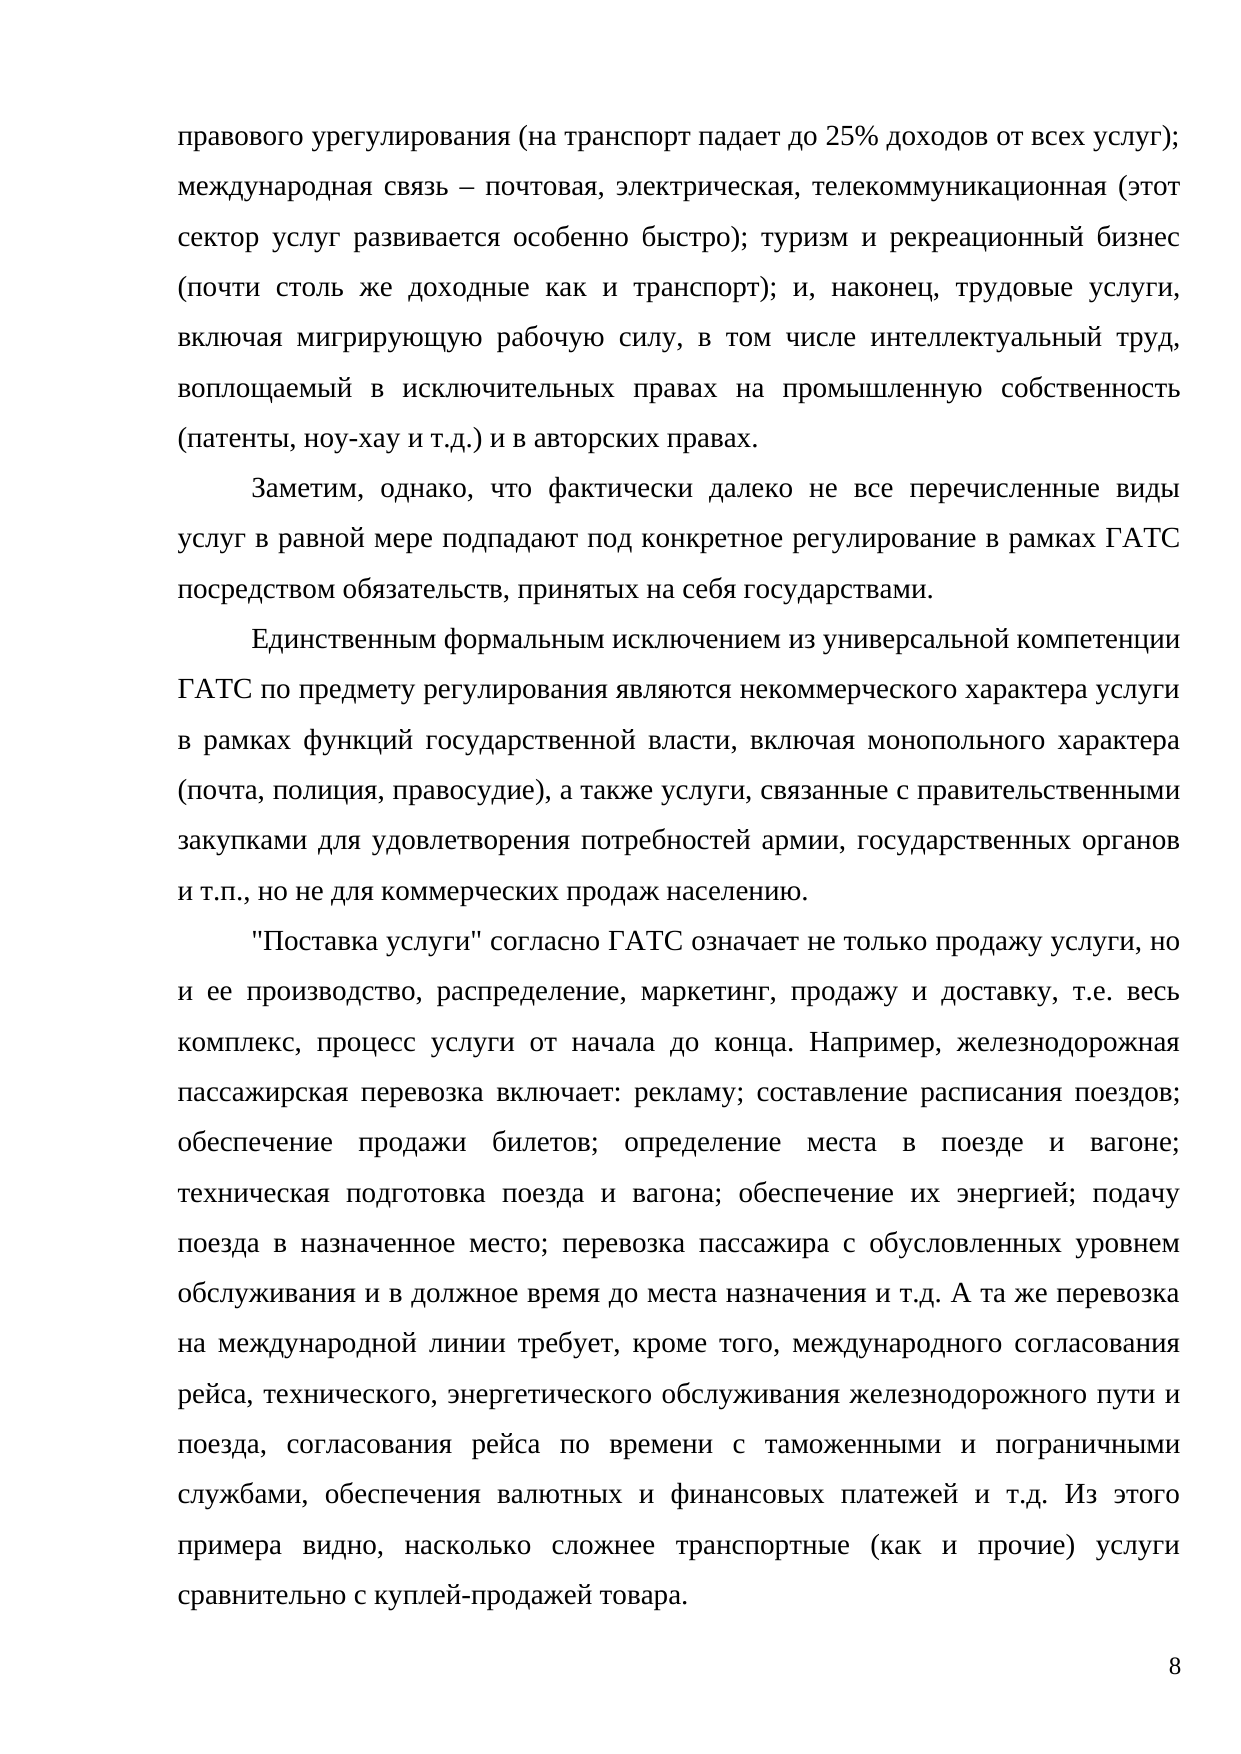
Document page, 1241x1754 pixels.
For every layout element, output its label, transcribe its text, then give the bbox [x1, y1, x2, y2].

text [177, 118, 1181, 453]
text Единственным формальным исключением из универсальной компетенции ГАТС по предмету регулирования являются некоммерческого характера услуги в рамках функций государственной власти, включая монопольного характера (почта, полиция, правосудие), а также услуги, связанные с правительственными закупками для удовлетворения потребностей армии, государственных органов и т.п., но не для коммерческих продаж населению. [177, 621, 1181, 906]
text "Поставка услуги" согласно ГАТС означает не только продажу услуги, но и ее производство, распределение, маркетинг, продажу и доставку, т.е. весь комплекс, процесс услуги от начала до конца. Например, железнодорожная пассажирская перевозка включает: рекламу; составление расписания поездов; обеспечение продажи билетов; определение места в поезде и вагоне; техническая подготовка поезда и вагона; обеспечение их энергией; подачу поезда в назначенное место; перевозка пассажира с обусловленных уровнем обслуживания и в должное время до места назначения и т.д. А та же перевозка на международной линии требует, кроме того, международного согласования рейса, технического, энергетического обслуживания железнодорожного пути и поезда, согласования рейса по времени с таможенными и пограничными службами, обеспечения валютных и финансовых платежей и т.д. Из этого примера видно, насколько сложнее транспортные (как и прочие) услуги сравнительно с куплей-продажей товара. [177, 923, 1181, 1611]
text Заметим, однако, что фактически далеко не все перечисленные виды услуг в равной мере подпадают под конкретное регулирование в рамках ГАТС посредством обязательств, принятых на себя государствами. [177, 470, 1181, 604]
